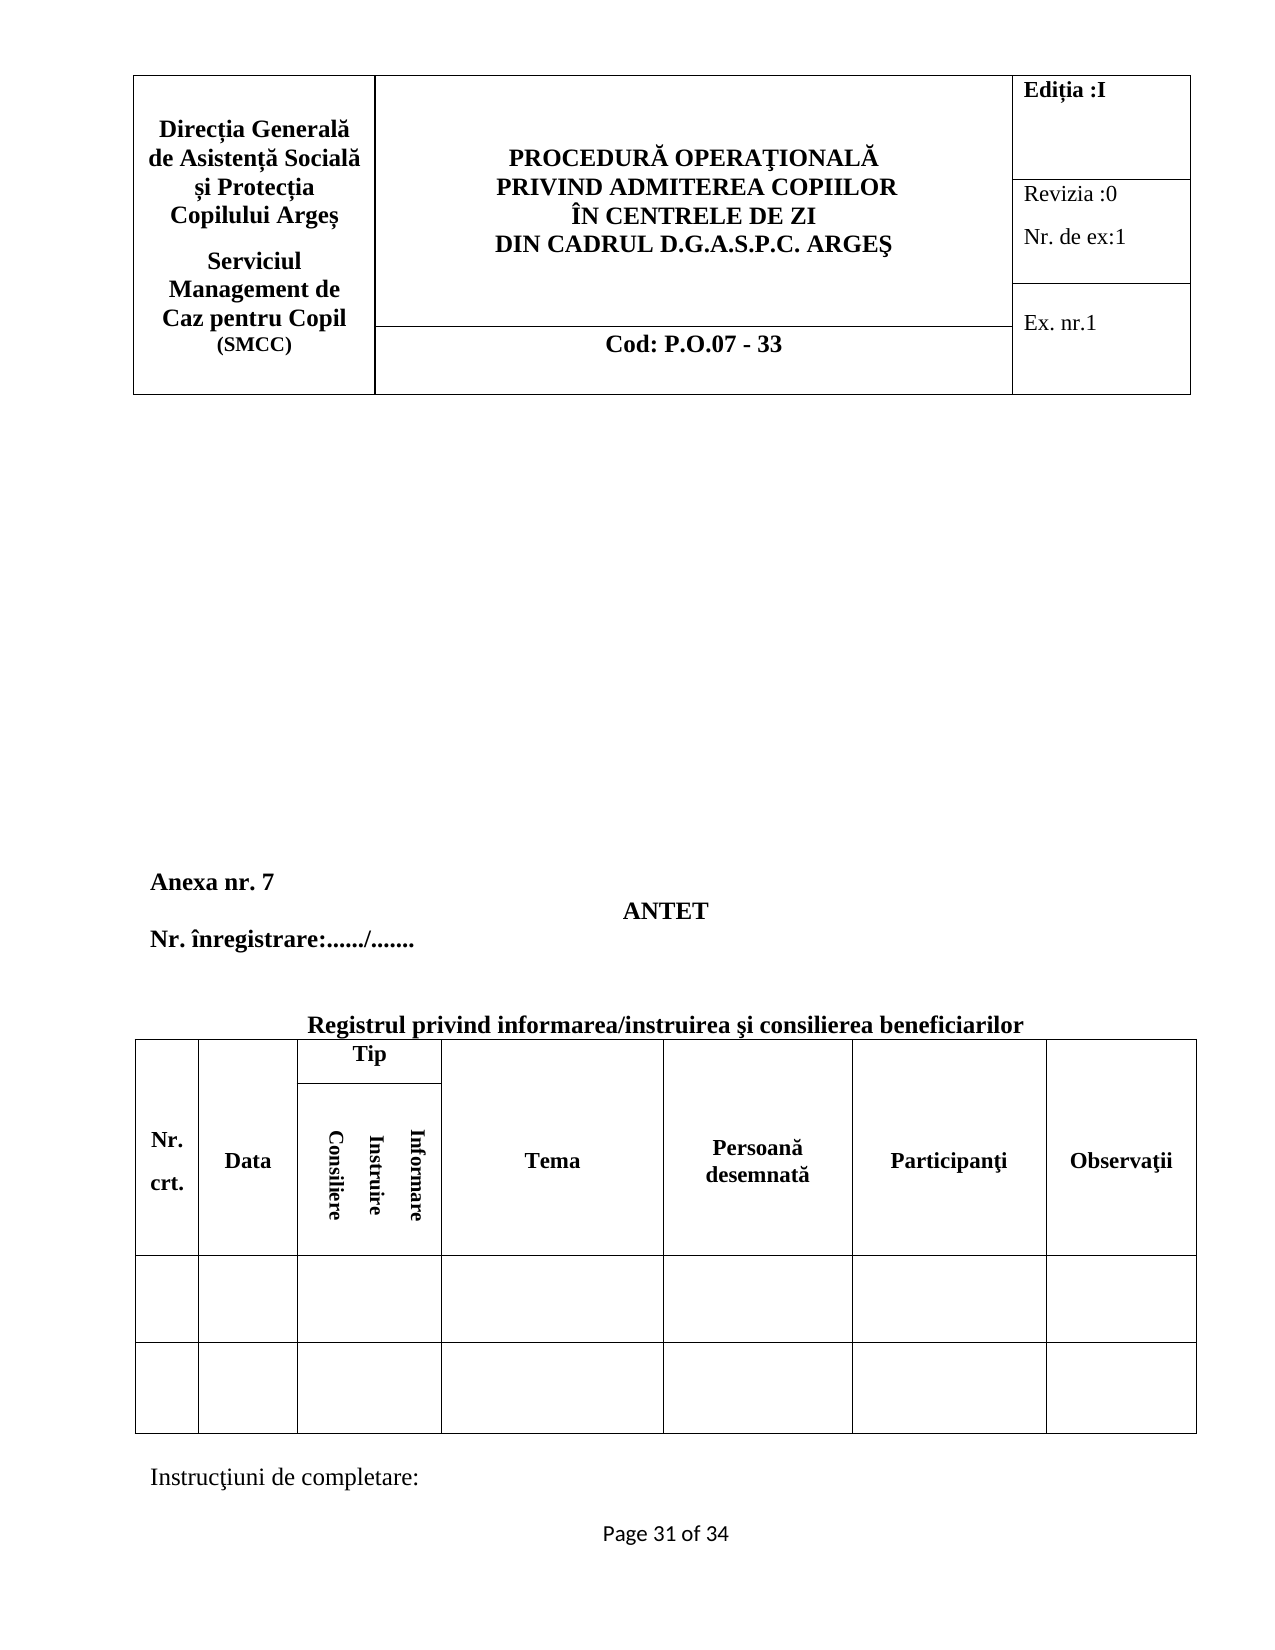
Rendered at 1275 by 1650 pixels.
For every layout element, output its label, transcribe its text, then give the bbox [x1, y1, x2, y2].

table_header Tip [298, 1040, 441, 1083]
table_cell [136, 1343, 198, 1432]
table_cell [442, 1256, 663, 1342]
table_header Nr. crt. [136, 1040, 198, 1255]
text ANTET [150, 896, 1181, 924]
text Instrucţiuni de completare: [150, 1462, 1181, 1491]
table_cell [442, 1343, 663, 1432]
table_header Tema [442, 1040, 663, 1255]
table_cell [664, 1343, 852, 1432]
table_cell [199, 1343, 297, 1432]
text Registrul privind informarea/instruirea şi consilierea beneficiarilor [150, 1010, 1181, 1039]
table_cell [853, 1343, 1046, 1432]
text Anexa nr. 7 [150, 867, 1181, 896]
table_header Data [199, 1040, 297, 1255]
table_cell [199, 1256, 297, 1342]
text Nr. înregistrare:....../....... [150, 924, 1181, 953]
table_cell [136, 1256, 198, 1342]
table_cell [298, 1256, 441, 1342]
table_cell [853, 1256, 1046, 1342]
table_cell [298, 1343, 441, 1432]
table_header Observaţii [1047, 1040, 1196, 1255]
table_cell [664, 1256, 852, 1342]
table_header Persoană desemnată [664, 1040, 852, 1255]
table_header Participanţi [853, 1040, 1046, 1255]
table_cell [1047, 1343, 1196, 1432]
table_cell [1047, 1256, 1196, 1342]
table_cell Informare Instruire Consiliere [298, 1084, 441, 1255]
